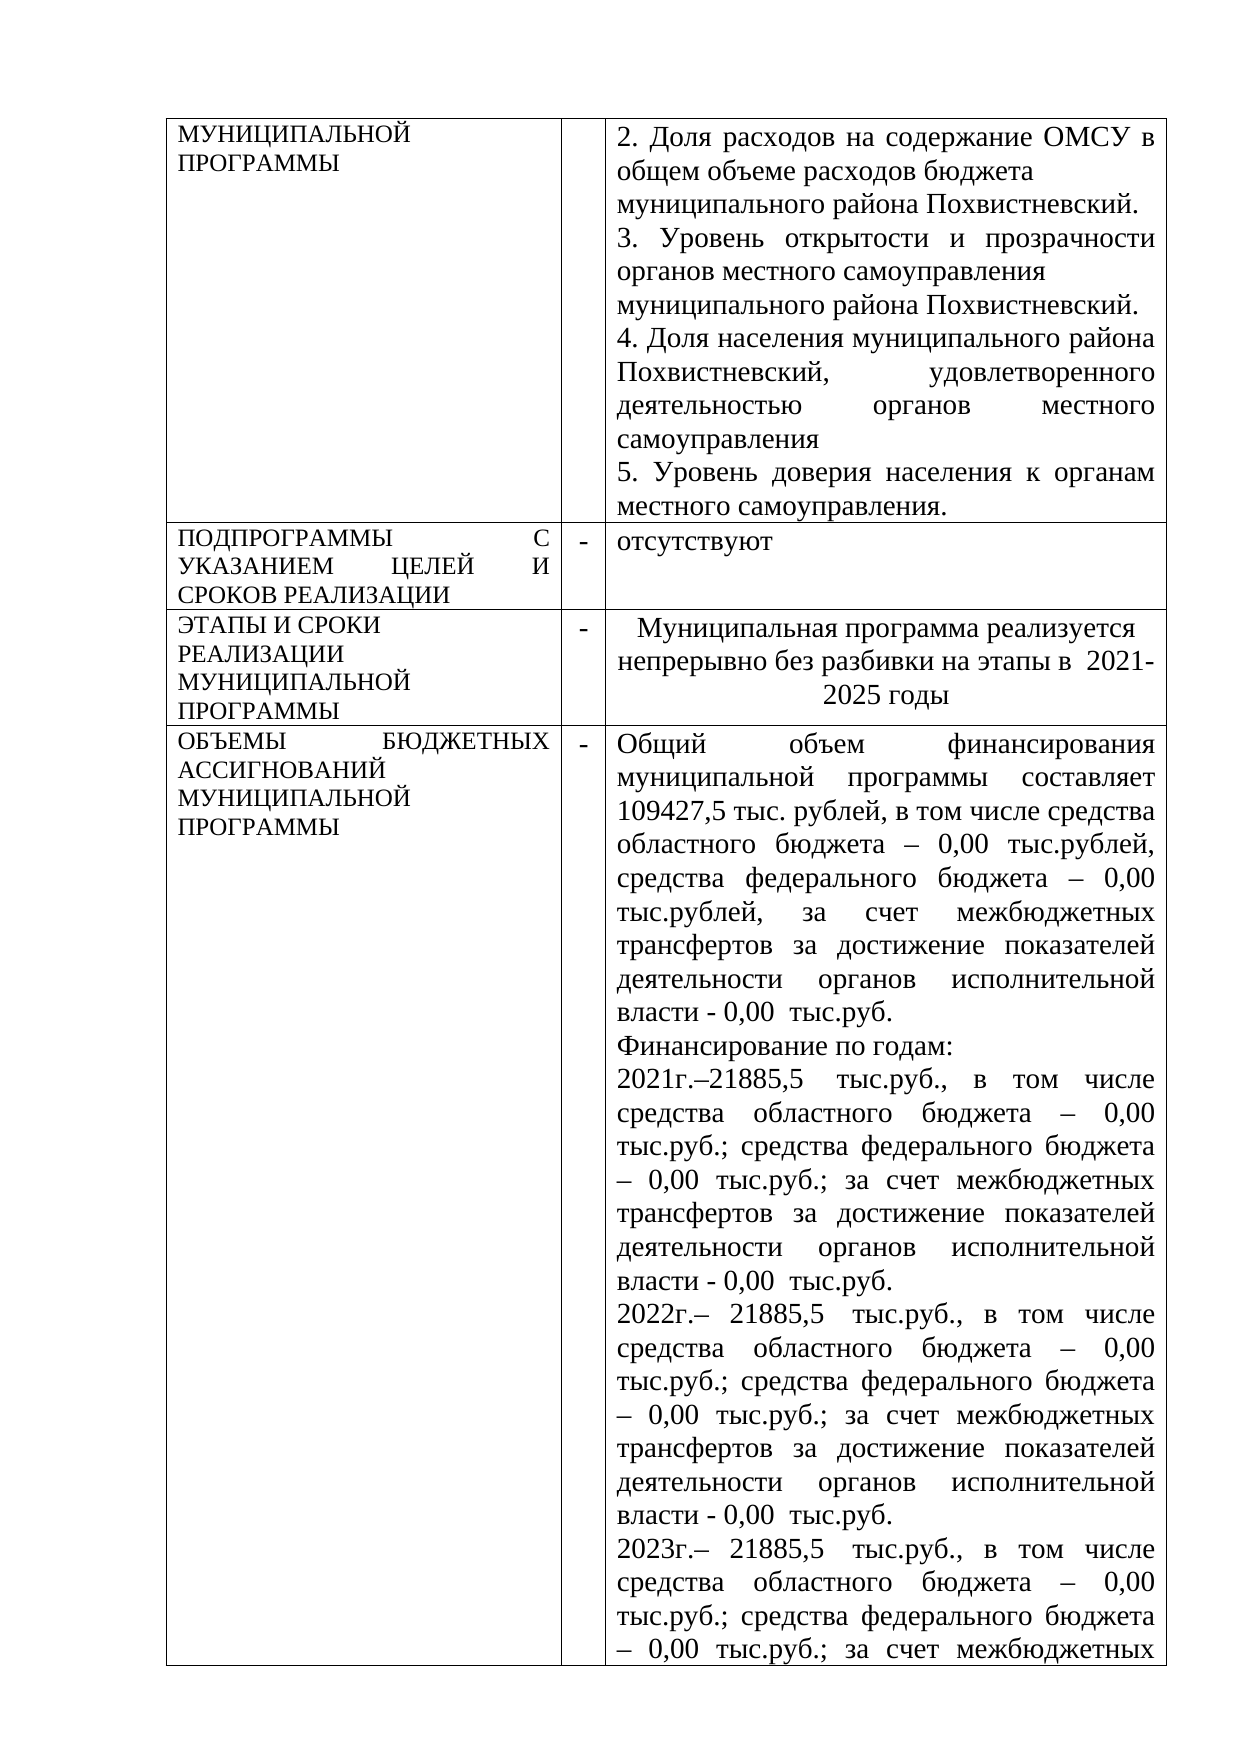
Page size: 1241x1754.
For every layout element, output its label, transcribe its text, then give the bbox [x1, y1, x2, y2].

table_cell Муниципальная программа реализуется непрерывно без разбивки на этапы в 2021-2025 годы [606, 610, 1166, 725]
table_cell - [562, 119, 605, 522]
table_cell - [562, 610, 605, 725]
table_cell ПОДПРОГРАММЫ С УКАЗАНИЕМ ЦЕЛЕЙ И СРОКОВ РЕАЛИЗАЦИИ [167, 523, 561, 609]
table_cell - [562, 523, 605, 609]
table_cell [606, 726, 1166, 1665]
table_cell - [562, 726, 605, 1665]
table_cell отсутствуют [606, 523, 1166, 609]
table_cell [167, 119, 561, 522]
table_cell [167, 726, 561, 1665]
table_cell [606, 119, 1166, 522]
table_cell ЭТАПЫ И СРОКИ РЕАЛИЗАЦИИ МУНИЦИПАЛЬНОЙ ПРОГРАММЫ [167, 610, 561, 725]
